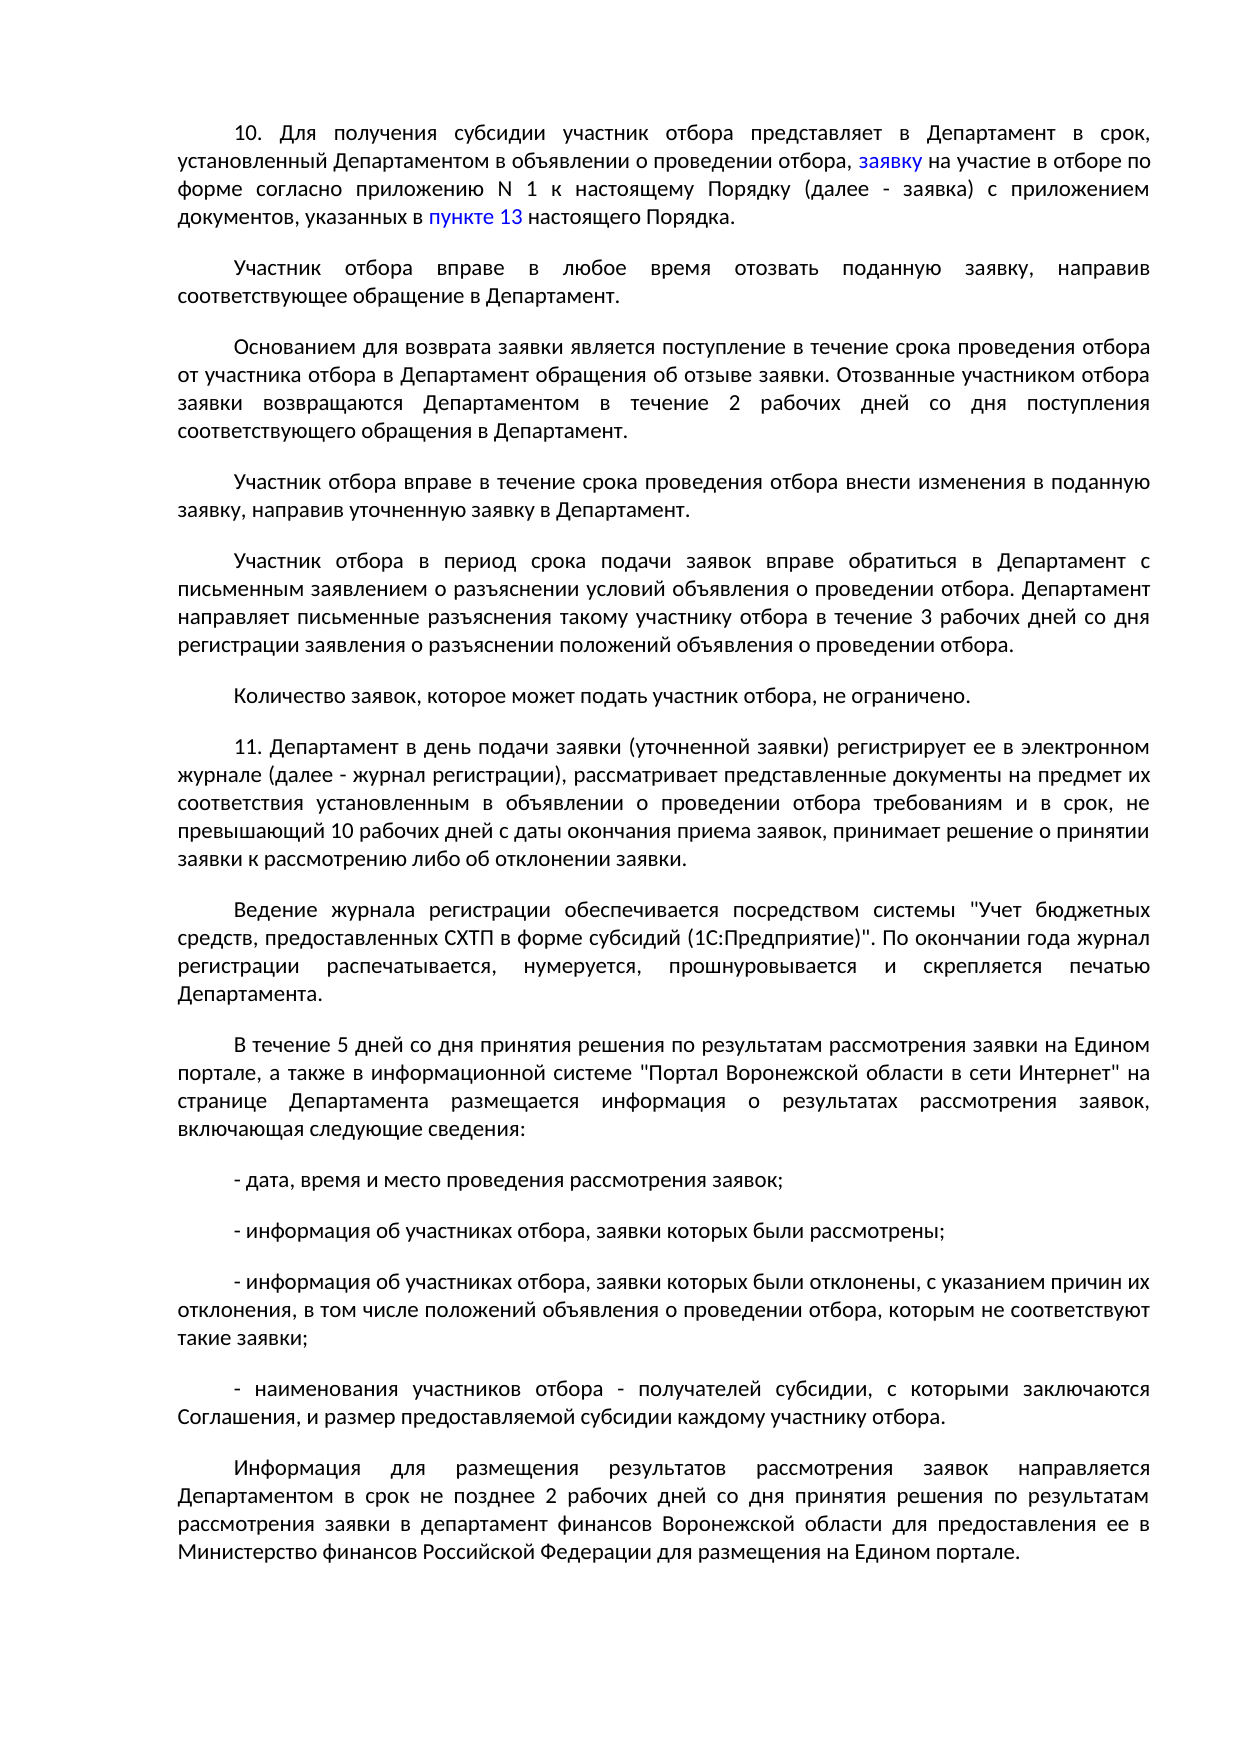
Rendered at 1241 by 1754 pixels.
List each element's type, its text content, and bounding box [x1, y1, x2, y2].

text - информация об участниках отбора, заявки которых были рассмотрены; [177, 1216, 1152, 1244]
text Участник отбора вправе в течение срока проведения отбора внести изменения в поданную заявку, направив уточненную заявку в Департамент. [177, 467, 1152, 523]
text - информация об участниках отбора, заявки которых были отклонены, с указанием причин их отклонения, в том числе положений объявления о проведении отбора, которым не соответствуют такие заявки; [177, 1267, 1152, 1351]
text 10. Для получения субсидии участник отбора представляет в Департамент в срок, установленный Департаментом в объявлении о проведении отбора, заявку на участие в отборе по форме согласно приложению N 1 к настоящему Порядку (далее - заявка) с приложением документов, указанных в пункте 13 настоящего Порядка. [177, 118, 1152, 230]
text Ведение журнала регистрации обеспечивается посредством системы "Учет бюджетных средств, предоставленных СХТП в форме субсидий (1С:Предприятие)". По окончании года журнал регистрации распечатывается, нумеруется, прошнуровывается и скрепляется печатью Департамента. [177, 895, 1152, 1007]
text В течение 5 дней со дня принятия решения по результатам рассмотрения заявки на Едином портале, а также в информационной системе "Портал Воронежской области в сети Интернет" на странице Департамента размещается информация о результатах рассмотрения заявок, включающая следующие сведения: [177, 1030, 1152, 1142]
text Участник отбора в период срока подачи заявок вправе обратиться в Департамент с письменным заявлением о разъяснении условий объявления о проведении отбора. Департамент направляет письменные разъяснения такому участнику отбора в течение 3 рабочих дней со дня регистрации заявления о разъяснении положений объявления о проведении отбора. [177, 546, 1152, 658]
text - наименования участников отбора - получателей субсидии, с которыми заключаются Соглашения, и размер предоставляемой субсидии каждому участнику отбора. [177, 1374, 1152, 1430]
text Основанием для возврата заявки является поступление в течение срока проведения отбора от участника отбора в Департамент обращения об отзыве заявки. Отозванные участником отбора заявки возвращаются Департаментом в течение 2 рабочих дней со дня поступления соответствующего обращения в Департамент. [177, 332, 1152, 444]
text Участник отбора вправе в любое время отозвать поданную заявку, направив соответствующее обращение в Департамент. [177, 253, 1152, 309]
text - дата, время и место проведения рассмотрения заявок; [177, 1165, 1152, 1193]
text 11. Департамент в день подачи заявки (уточненной заявки) регистрирует ее в электронном журнале (далее - журнал регистрации), рассматривает представленные документы на предмет их соответствия установленным в объявлении о проведении отбора требованиям и в срок, не превышающий 10 рабочих дней с даты окончания приема заявок, принимает решение о принятии заявки к рассмотрению либо об отклонении заявки. [177, 732, 1152, 872]
text Количество заявок, которое может подать участник отбора, не ограничено. [177, 681, 1152, 709]
text Информация для размещения результатов рассмотрения заявок направляется Департаментом в срок не позднее 2 рабочих дней со дня принятия решения по результатам рассмотрения заявки в департамент финансов Воронежской области для предоставления ее в Министерство финансов Российской Федерации для размещения на Едином портале. [177, 1453, 1152, 1565]
